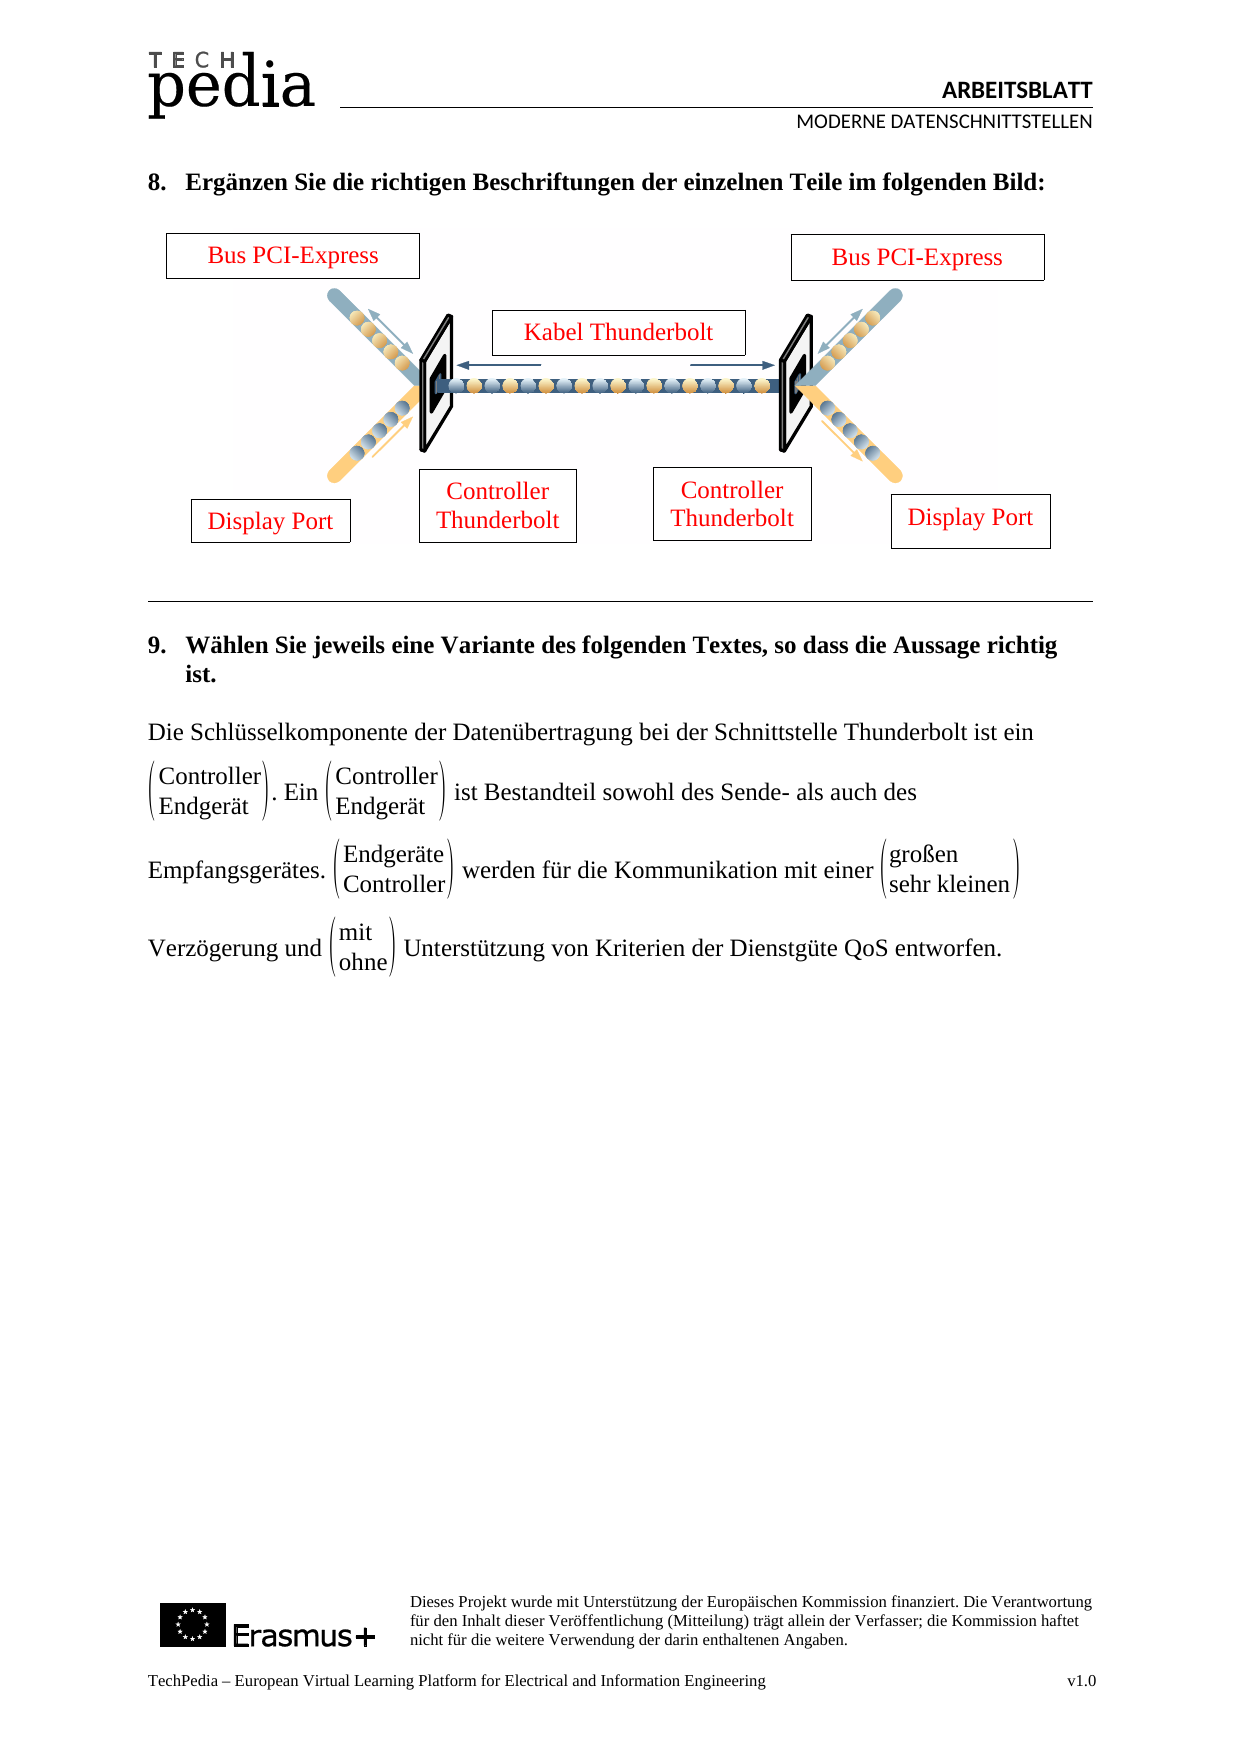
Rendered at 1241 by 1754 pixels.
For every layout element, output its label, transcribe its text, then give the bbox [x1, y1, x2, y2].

text Die Schlüsselkomponente der Datenübertragung bei der Schnittstelle Thunderbolt ist ein . Ein ist Bestandteil sowohl des Sende- als auch des Empfangsgerätes. werden für die Kommunikation mit einer Verzögerung und Unterstützung von Kriterien der Dienstgüte QoS entworfen. [148, 717, 1093, 979]
text Wählen Sie jeweils eine Variante des folgenden Textes, so dass die Aussage richtig ist. [148, 631, 1093, 688]
text Ergänzen Sie die richtigen Beschriftungen der einzelnen Teile im folgenden Bild: [148, 167, 1093, 196]
